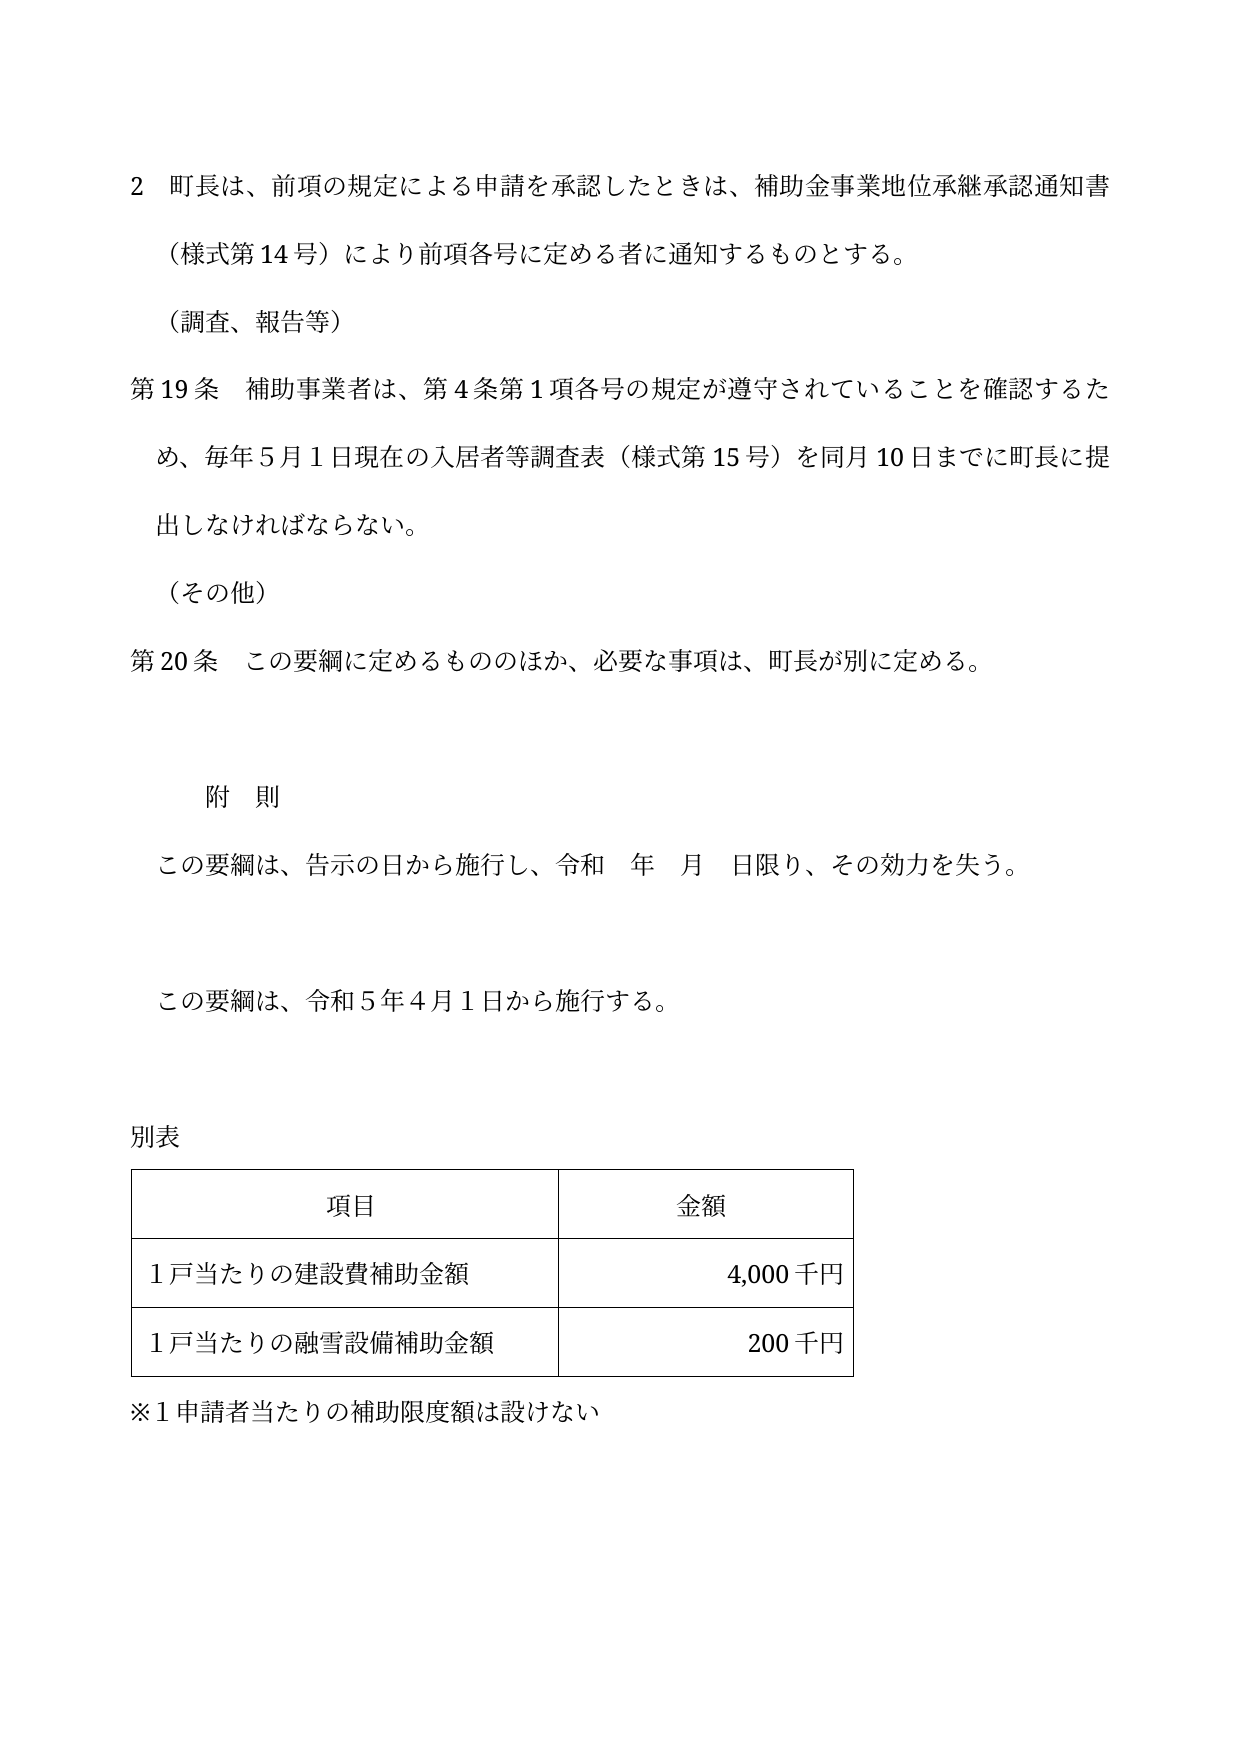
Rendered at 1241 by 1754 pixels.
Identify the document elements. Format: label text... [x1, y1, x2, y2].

text 第19条 補助事業者は、第4条第1項各号の規定が遵守されていることを確認するため、毎年５月１日現在の入居者等調査表（様式第15号）を同月10日までに町長に提出しなければならない。 [130, 354, 1110, 558]
table_header 項目 [132, 1170, 558, 1238]
text （調査、報告等） [130, 286, 1110, 354]
text 別表 [130, 1101, 1110, 1169]
text 附 則 [130, 762, 1110, 830]
table_header 金額 [559, 1170, 853, 1238]
text ※１申請者当たりの補助限度額は設けない [130, 1377, 1110, 1445]
text （その他） [130, 558, 1110, 626]
text 2 町長は、前項の規定による申請を承認したときは、補助金事業地位承継承認通知書（様式第14号）により前項各号に定める者に通知するものとする。 [130, 151, 1110, 286]
table_cell １戸当たりの建設費補助金額 [132, 1239, 558, 1307]
text この要綱は、令和５年４月１日から施行する。 [130, 966, 1110, 1033]
table_cell 200千円 [559, 1308, 853, 1376]
table_cell １戸当たりの融雪設備補助金額 [132, 1308, 558, 1376]
text この要綱は、告示の日から施行し、令和 年 月 日限り、その効力を失う。 [130, 830, 1110, 898]
text 第20条 この要綱に定めるもののほか、必要な事項は、町長が別に定める。 [130, 626, 1110, 694]
table_cell 4,000千円 [559, 1239, 853, 1307]
